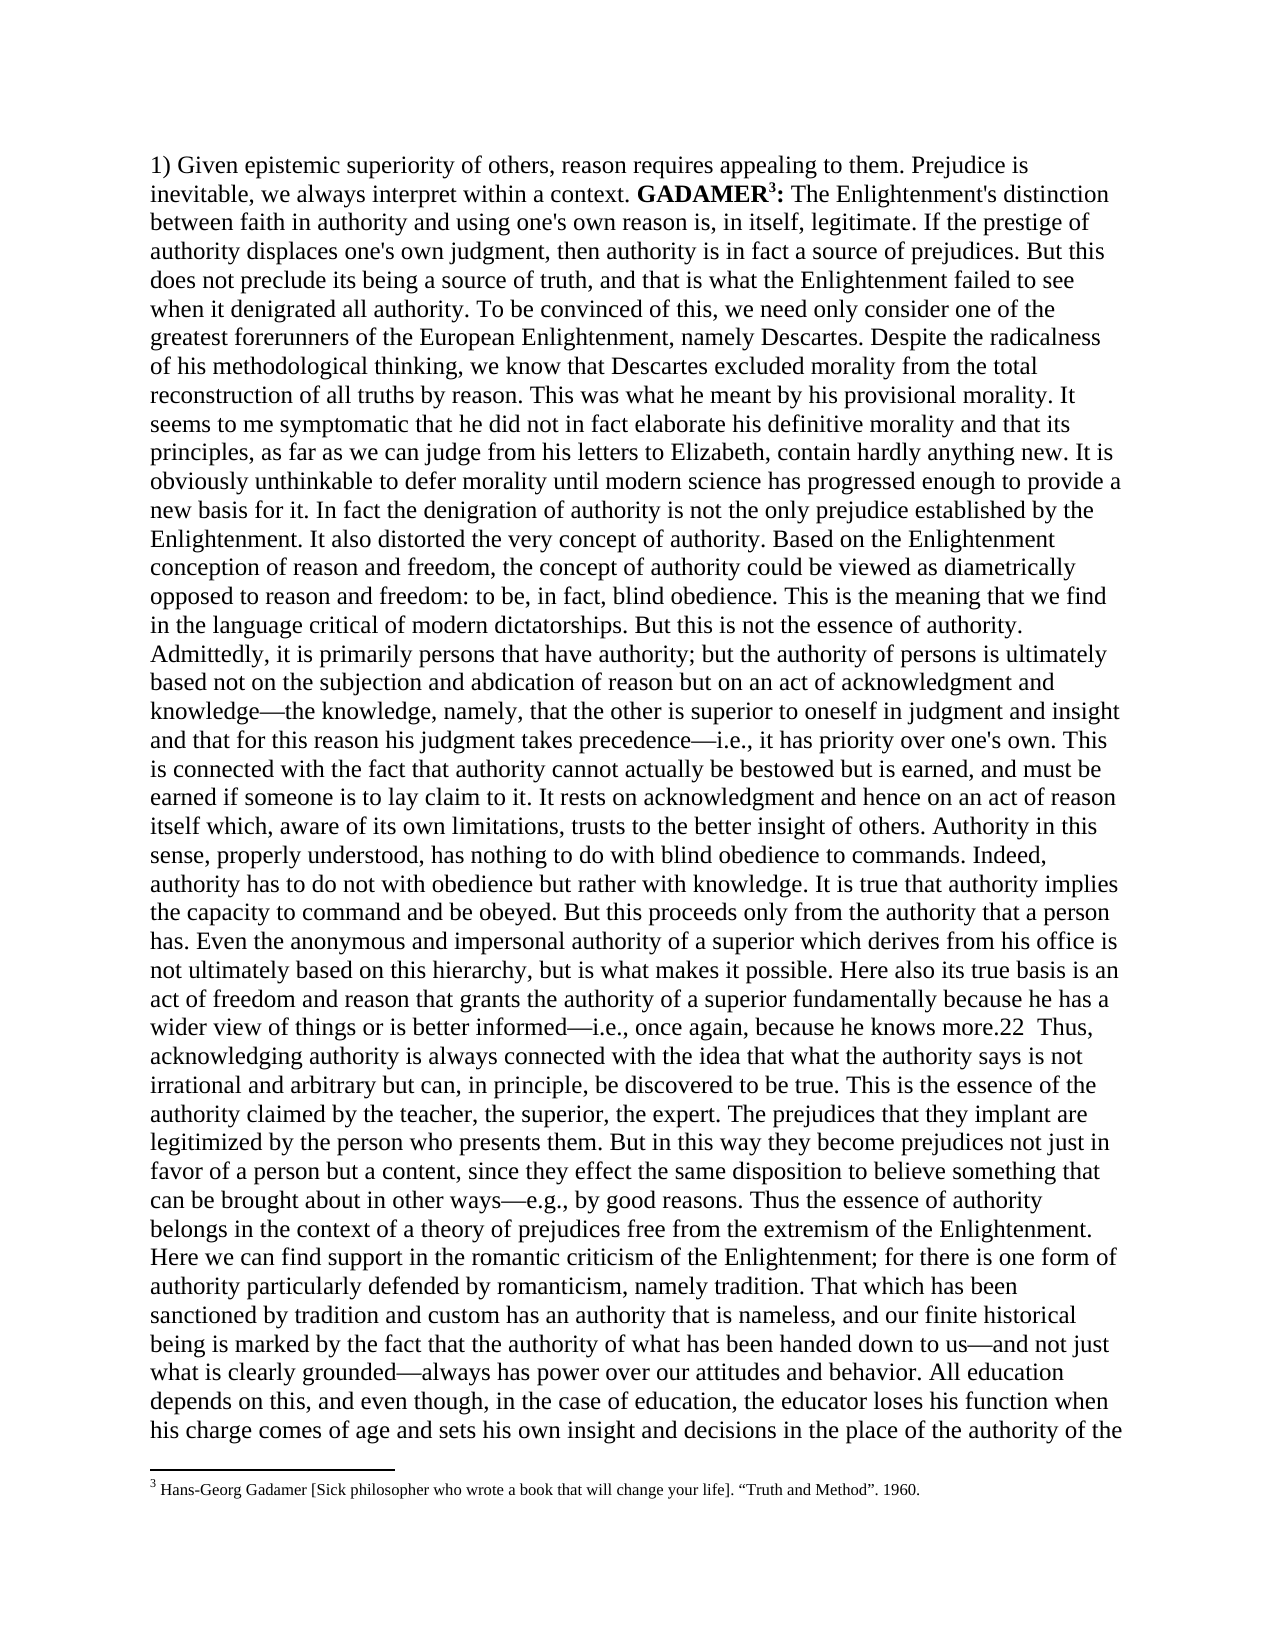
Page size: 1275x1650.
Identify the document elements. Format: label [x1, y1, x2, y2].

text [150, 150, 1125, 1444]
